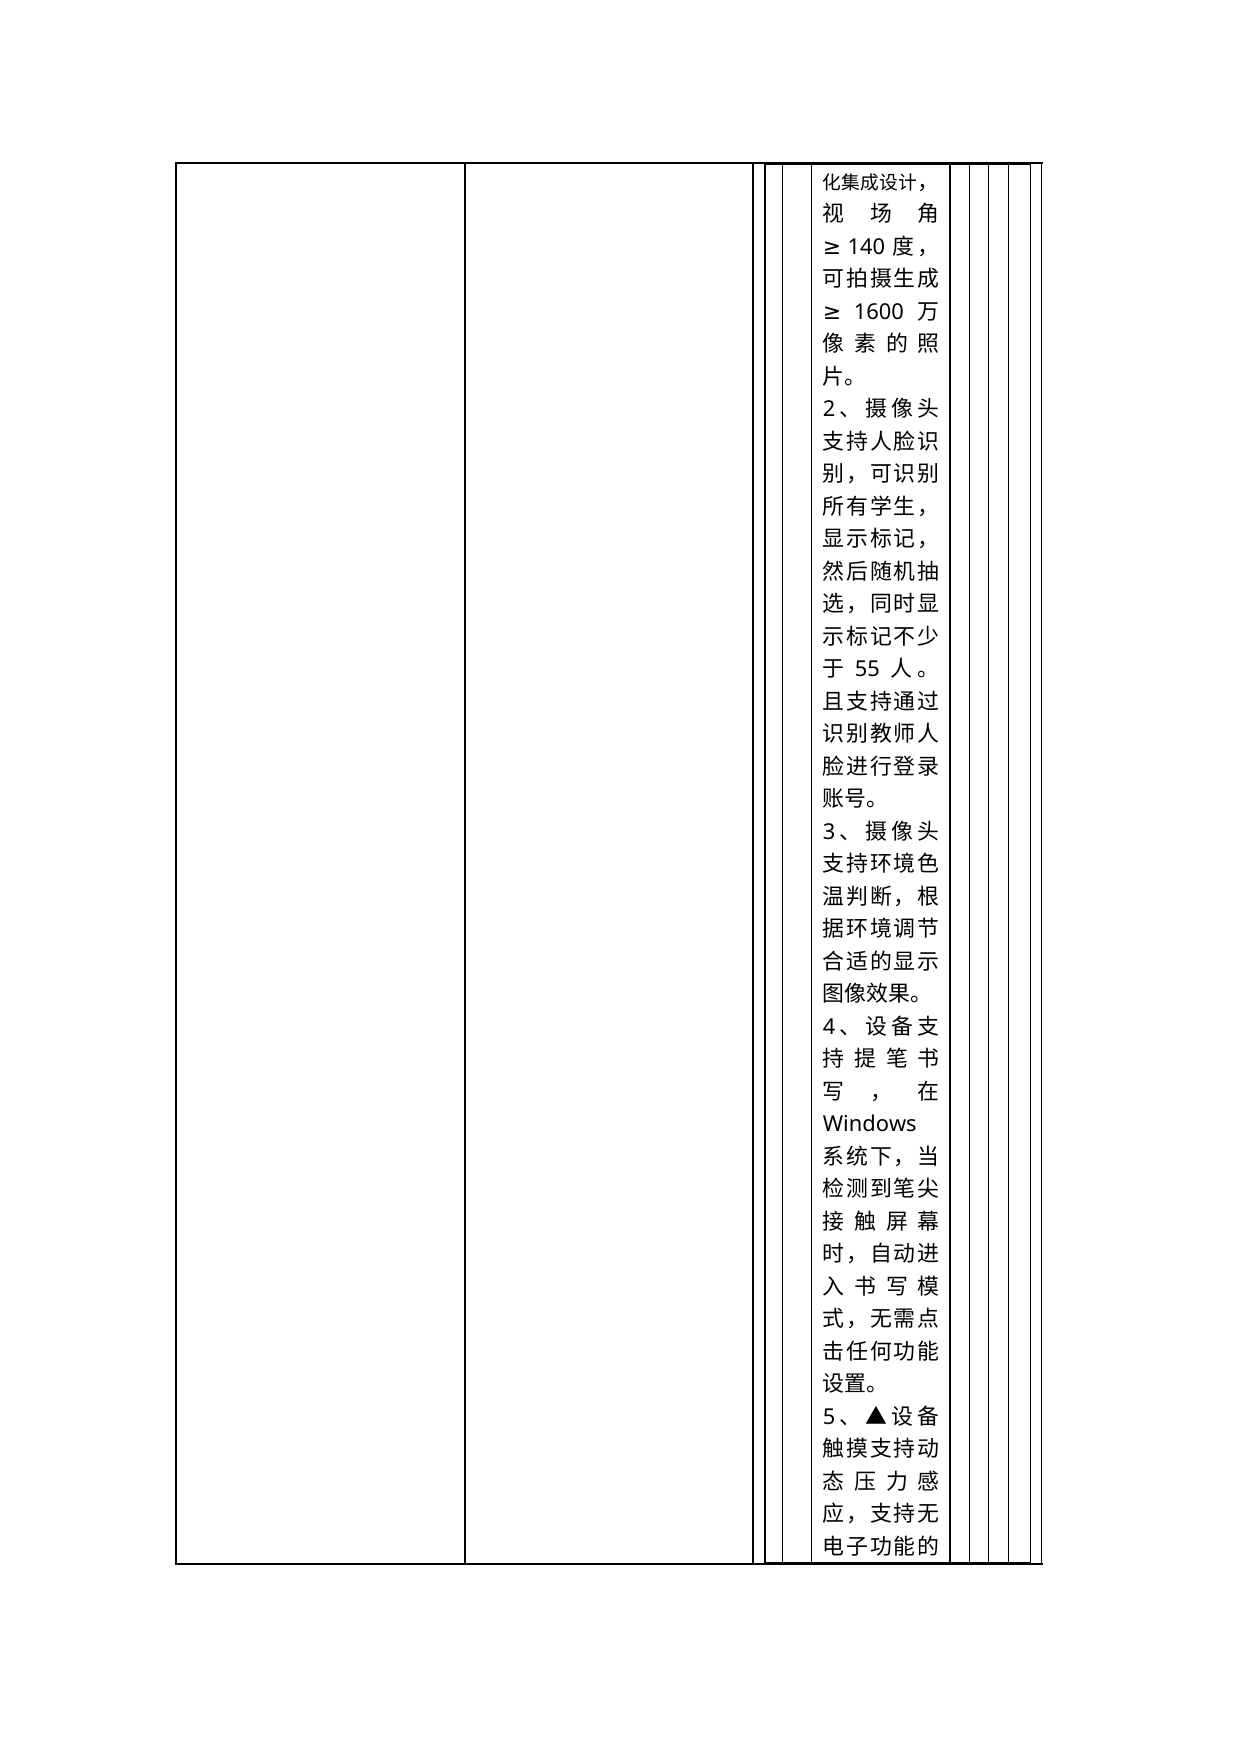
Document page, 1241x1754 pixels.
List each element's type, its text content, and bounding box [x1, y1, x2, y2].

table_cell [766, 165, 782, 1562]
table_cell 1 [177, 164, 464, 1563]
table_cell [783, 165, 811, 1562]
table_cell [812, 165, 949, 1562]
table_cell [1009, 165, 1030, 1562]
table_cell [1031, 164, 1041, 1563]
table_cell [754, 164, 764, 1563]
table_cell [951, 165, 969, 1562]
table_cell [989, 165, 1008, 1562]
table_cell [466, 164, 752, 1563]
table_cell [970, 165, 988, 1562]
